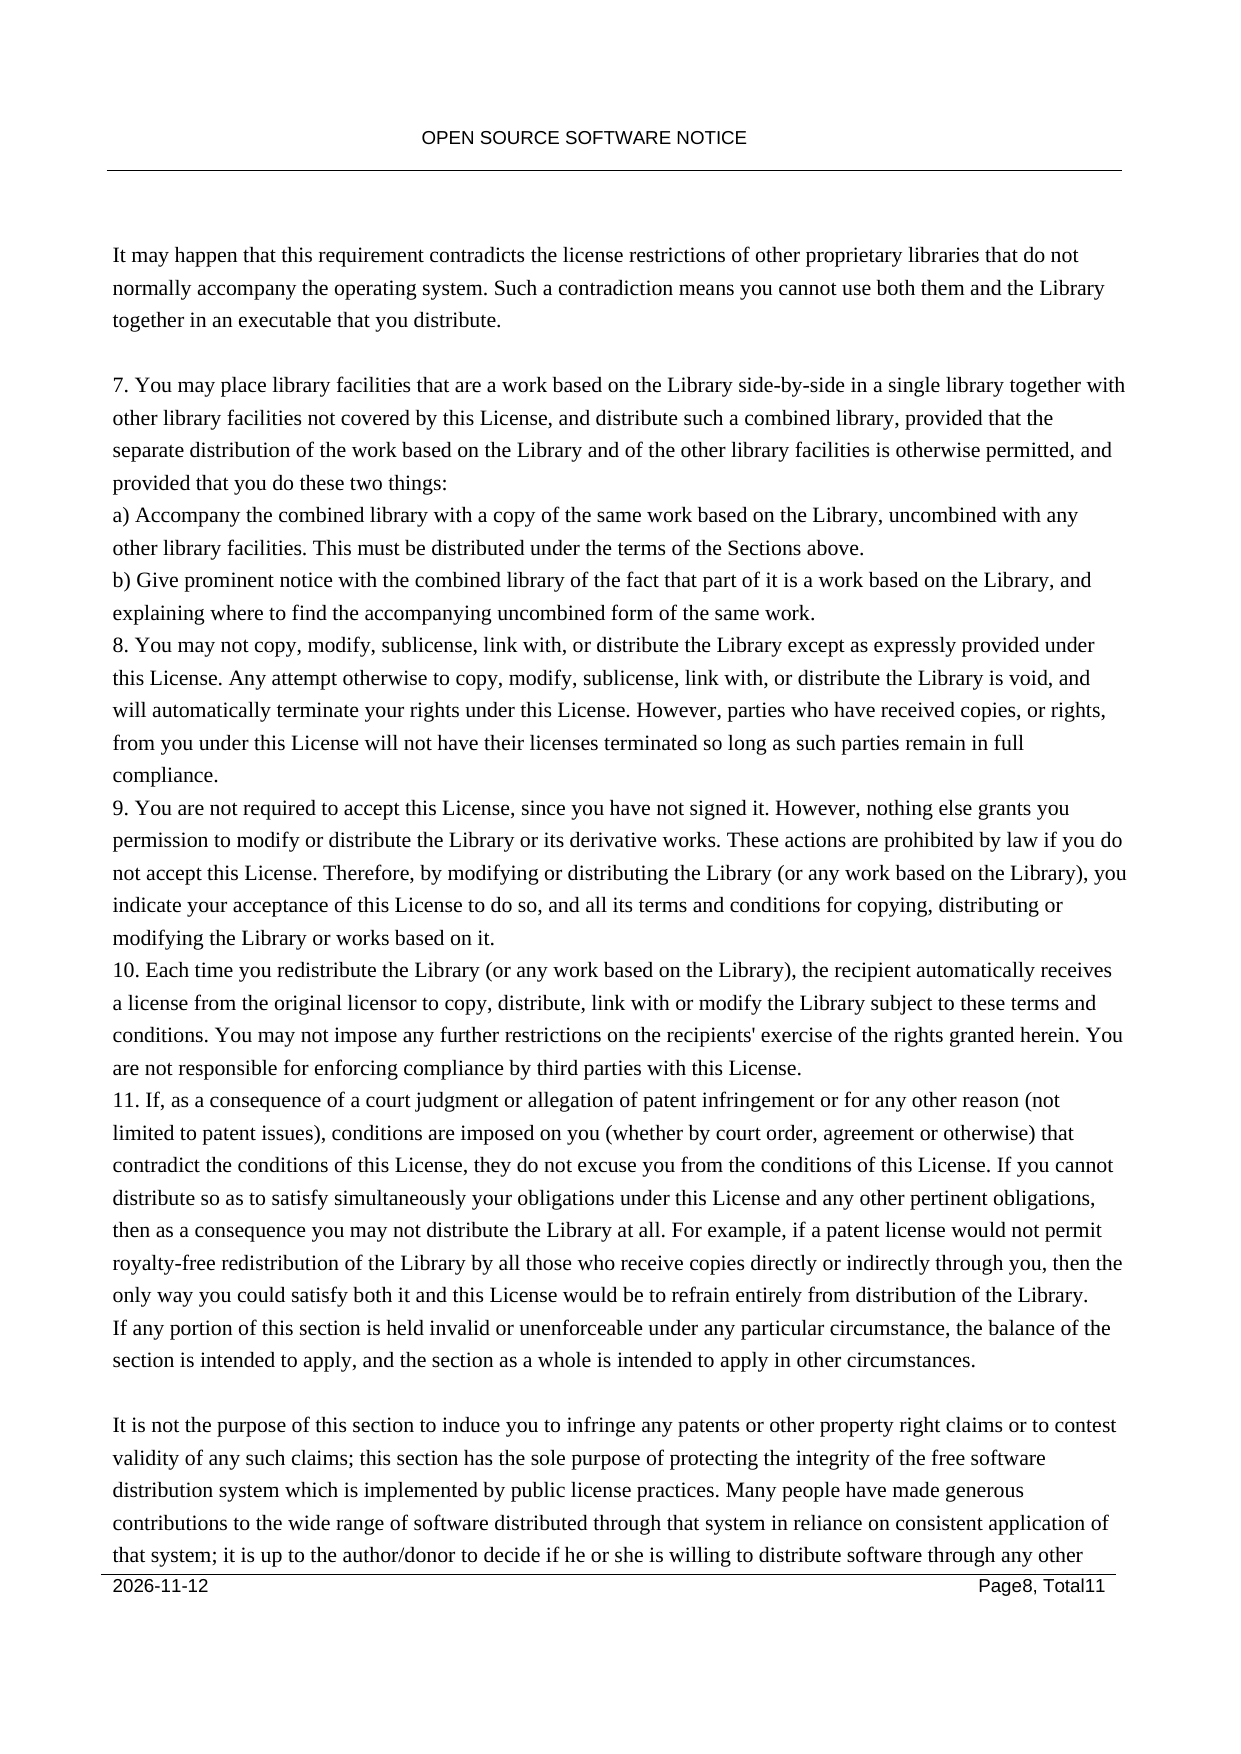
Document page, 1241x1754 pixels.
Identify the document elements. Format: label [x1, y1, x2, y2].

text [112, 206, 1128, 1571]
